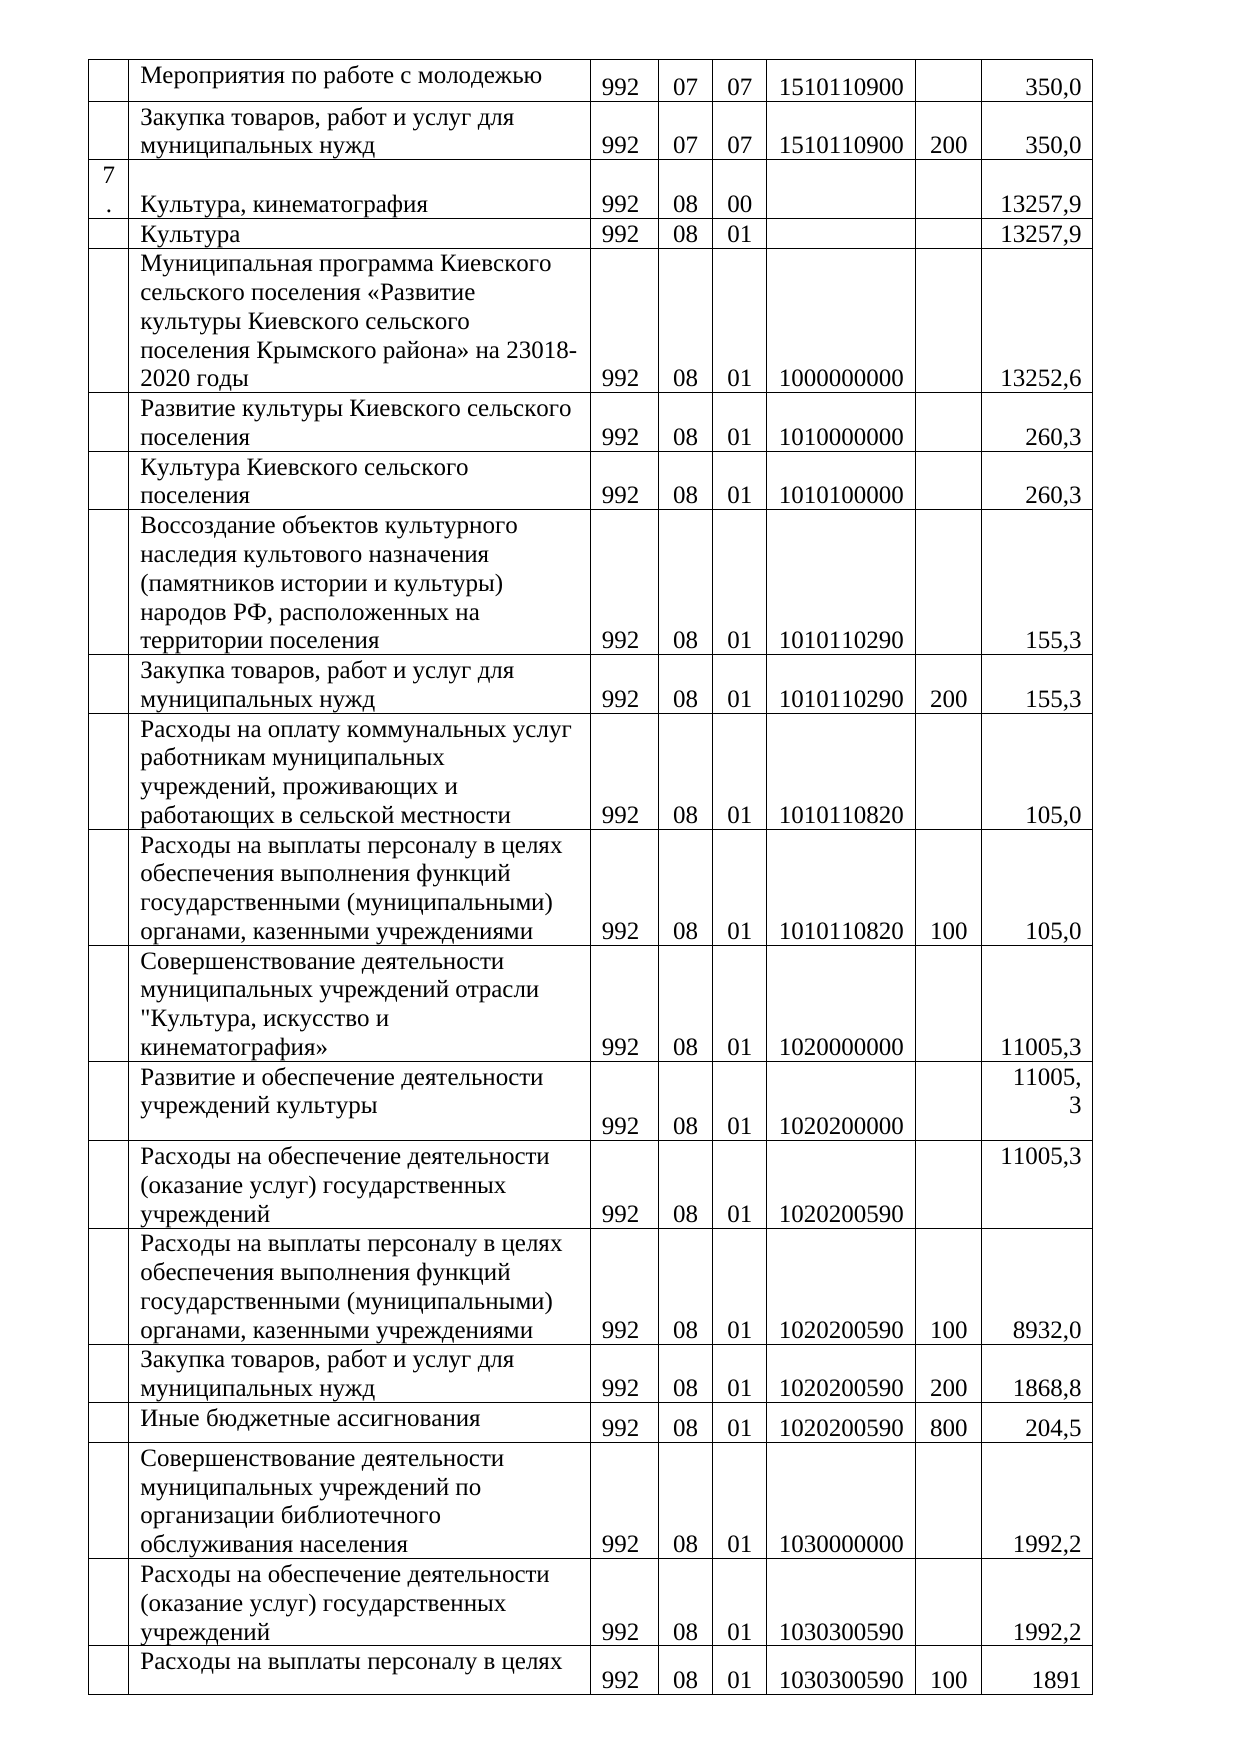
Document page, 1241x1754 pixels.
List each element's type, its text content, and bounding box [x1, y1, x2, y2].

table_cell Расходы на обеспечение деятельности (оказание услуг) государственных учреждений [129, 1141, 590, 1227]
table_cell 155,3 [982, 510, 1092, 654]
table_cell 01 [713, 1062, 766, 1140]
table_cell 800 [916, 1403, 981, 1442]
table_cell 1992,2 [982, 1559, 1092, 1645]
table_cell 1000000000 [767, 249, 915, 392]
table_cell 01 [713, 655, 766, 713]
table_cell 105,0 [982, 714, 1092, 829]
table_cell 08 [659, 1646, 712, 1694]
table_cell [89, 830, 128, 945]
table_cell [89, 1345, 128, 1402]
table_cell 08 [659, 219, 712, 247]
table_cell [916, 393, 981, 451]
table_cell 992 [591, 160, 658, 218]
table_cell 07 [659, 60, 712, 101]
table_cell 1510110900 [767, 102, 915, 159]
table_cell 13252,6 [982, 249, 1092, 392]
table_cell [916, 1559, 981, 1645]
table_cell 01 [713, 1443, 766, 1558]
table_cell 07 [713, 102, 766, 159]
table_cell 992 [591, 946, 658, 1061]
table_cell 100 [916, 1229, 981, 1343]
table_cell 1510110900 [767, 60, 915, 101]
table_cell 1030000000 [767, 1443, 915, 1558]
table_cell 08 [659, 714, 712, 829]
table_cell 200 [916, 1345, 981, 1402]
table_cell Муниципальная программа Киевского сельского поселения «Развитие культуры Киевского сельского поселения Крымского района» на 23018-2020 годы [129, 249, 590, 392]
table_cell 992 [591, 102, 658, 159]
table_cell Совершенствование деятельности муниципальных учреждений по организации библиотечного обслуживания населения [129, 1443, 590, 1558]
table_cell 7. [89, 160, 128, 218]
table_cell [89, 1559, 128, 1645]
table_cell [89, 655, 128, 713]
table_cell 992 [591, 830, 658, 945]
table_cell 1020200590 [767, 1403, 915, 1442]
table_cell 1010110290 [767, 655, 915, 713]
table_cell [89, 1141, 128, 1227]
table_cell [767, 160, 915, 218]
table_cell [89, 102, 128, 159]
table_cell 11005,3 [982, 1062, 1092, 1140]
table_cell 260,3 [982, 452, 1092, 509]
table_cell [916, 946, 981, 1061]
table_cell [89, 1443, 128, 1558]
table_cell Расходы на выплаты персоналу в целях обеспечения выполнения функций государственными (муниципальными) органами, казенными учреждениями [129, 830, 590, 945]
table_cell Развитие культуры Киевского сельского поселения [129, 393, 590, 451]
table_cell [129, 1646, 590, 1694]
table_cell Закупка товаров, работ и услуг для муниципальных нужд [129, 655, 590, 713]
table_cell 08 [659, 830, 712, 945]
table_cell 992 [591, 655, 658, 713]
table_cell 992 [591, 393, 658, 451]
table_cell [916, 160, 981, 218]
table_cell Иные бюджетные ассигнования [129, 1403, 590, 1442]
table_cell 08 [659, 655, 712, 713]
table_cell 8932,0 [982, 1229, 1092, 1343]
table_cell 1010000000 [767, 393, 915, 451]
table_cell 1020200590 [767, 1229, 915, 1343]
table_cell [89, 1646, 128, 1694]
table_cell 1020200590 [767, 1141, 915, 1227]
table_cell 992 [591, 1559, 658, 1645]
table_cell 08 [659, 510, 712, 654]
table_cell [916, 510, 981, 654]
table_cell 992 [591, 1443, 658, 1558]
table_cell Развитие и обеспечение деятельности учреждений культуры [129, 1062, 590, 1140]
table_cell Расходы на выплаты персоналу в целях обеспечения выполнения функций государственными (муниципальными) органами, казенными учреждениями [129, 1229, 590, 1343]
table_cell 992 [591, 249, 658, 392]
table_cell [89, 714, 128, 829]
table_cell 08 [659, 452, 712, 509]
table_cell 08 [659, 1559, 712, 1645]
table_cell 200 [916, 102, 981, 159]
table_cell Закупка товаров, работ и услуг для муниципальных нужд [129, 1345, 590, 1402]
table_cell 1010110820 [767, 714, 915, 829]
table_cell 01 [713, 1403, 766, 1442]
table_cell 100 [916, 830, 981, 945]
table_cell 01 [713, 510, 766, 654]
table_cell 1020200000 [767, 1062, 915, 1140]
table_cell [89, 510, 128, 654]
table_cell 204,5 [982, 1403, 1092, 1442]
table_cell [916, 1062, 981, 1140]
table_cell 350,0 [982, 102, 1092, 159]
table_cell Культура [129, 219, 590, 247]
table_cell [916, 219, 981, 247]
table_cell 992 [591, 1345, 658, 1402]
table_cell 01 [713, 249, 766, 392]
table_cell 00 [713, 160, 766, 218]
table_cell 992 [591, 60, 658, 101]
table_cell [916, 1443, 981, 1558]
table_cell 08 [659, 1443, 712, 1558]
table_cell 992 [591, 1062, 658, 1140]
table_cell [916, 1141, 981, 1227]
table_cell 11005,3 [982, 1141, 1092, 1227]
table_cell 13257,9 [982, 160, 1092, 218]
table_cell 992 [591, 510, 658, 654]
table_cell [89, 60, 128, 101]
table_cell [916, 249, 981, 392]
table_cell 01 [713, 714, 766, 829]
table_cell 07 [713, 60, 766, 101]
table_cell 1010110290 [767, 510, 915, 654]
table_cell 01 [713, 219, 766, 247]
table_cell 1992,2 [982, 1443, 1092, 1558]
table_cell [89, 219, 128, 247]
table_cell [89, 452, 128, 509]
table_cell 01 [713, 1229, 766, 1343]
table_cell 08 [659, 1229, 712, 1343]
table_cell 1010100000 [767, 452, 915, 509]
table_cell [89, 1403, 128, 1442]
table_cell 01 [713, 1559, 766, 1645]
table_cell 992 [591, 1229, 658, 1343]
table_cell Расходы на обеспечение деятельности (оказание услуг) государственных учреждений [129, 1559, 590, 1645]
table_cell 992 [591, 452, 658, 509]
table_cell 08 [659, 1062, 712, 1140]
table_cell 08 [659, 946, 712, 1061]
table_cell 08 [659, 1141, 712, 1227]
table_cell 01 [713, 1345, 766, 1402]
table_cell Культура Киевского сельского поселения [129, 452, 590, 509]
table_cell 1868,8 [982, 1345, 1092, 1402]
table_cell 992 [591, 219, 658, 247]
table_cell 01 [713, 1141, 766, 1227]
table_cell 01 [713, 1646, 766, 1694]
table_cell 1891 [982, 1646, 1092, 1694]
table_cell 08 [659, 249, 712, 392]
table_cell 200 [916, 655, 981, 713]
table_cell [767, 219, 915, 247]
table_cell 08 [659, 1403, 712, 1442]
table_cell 1030300590 [767, 1646, 915, 1694]
table_cell 992 [591, 1403, 658, 1442]
table_cell [89, 393, 128, 451]
table_cell 992 [591, 1646, 658, 1694]
table_cell Мероприятия по работе с молодежью [129, 60, 590, 101]
table_cell 08 [659, 393, 712, 451]
table_cell [916, 714, 981, 829]
table_cell 01 [713, 393, 766, 451]
table_cell 08 [659, 160, 712, 218]
table_cell [916, 452, 981, 509]
table_cell Совершенствование деятельности муниципальных учреждений отрасли "Культура, искусство и кинематография» [129, 946, 590, 1061]
table_cell 11005,3 [982, 946, 1092, 1061]
table_cell [89, 946, 128, 1061]
table_cell [916, 60, 981, 101]
table_cell 13257,9 [982, 219, 1092, 247]
table_cell [89, 1062, 128, 1140]
table_cell 350,0 [982, 60, 1092, 101]
table_cell 1010110820 [767, 830, 915, 945]
table_cell 1030300590 [767, 1559, 915, 1645]
table_cell 260,3 [982, 393, 1092, 451]
table_cell 1020000000 [767, 946, 915, 1061]
table_cell Закупка товаров, работ и услуг для муниципальных нужд [129, 102, 590, 159]
table_cell 01 [713, 830, 766, 945]
table_cell 07 [659, 102, 712, 159]
table_cell 155,3 [982, 655, 1092, 713]
table_cell Воссоздание объектов культурного наследия культового назначения (памятников истории и культуры) народов РФ, расположенных на территории поселения [129, 510, 590, 654]
table_cell 01 [713, 946, 766, 1061]
table_cell 1020200590 [767, 1345, 915, 1402]
table_cell 992 [591, 1141, 658, 1227]
table_cell [89, 249, 128, 392]
table_cell Культура, кинематография [129, 160, 590, 218]
table_cell 08 [659, 1345, 712, 1402]
table_cell [89, 1229, 128, 1343]
table_cell 105,0 [982, 830, 1092, 945]
table_cell 01 [713, 452, 766, 509]
table_cell 992 [591, 714, 658, 829]
table_cell Расходы на оплату коммунальных услуг работникам муниципальных учреждений, проживающих и работающих в сельской местности [129, 714, 590, 829]
table_cell 100 [916, 1646, 981, 1694]
